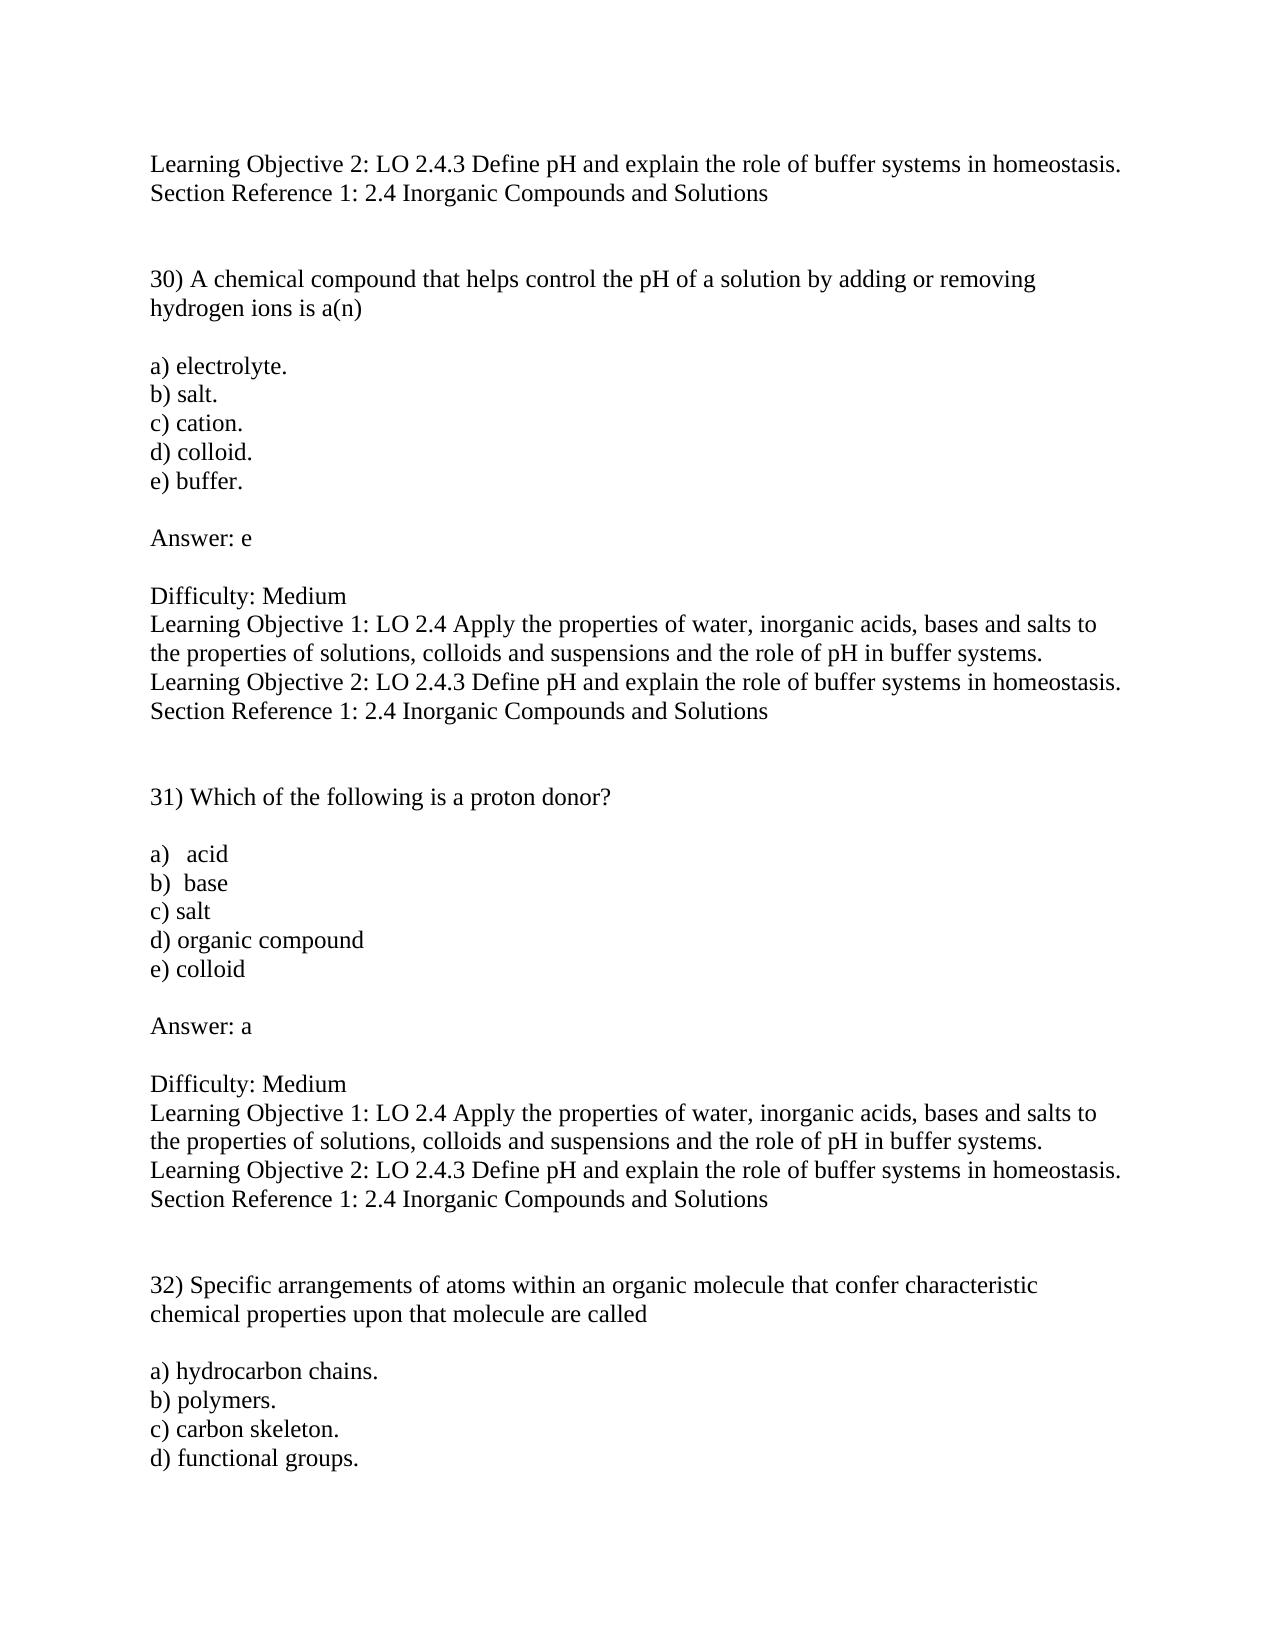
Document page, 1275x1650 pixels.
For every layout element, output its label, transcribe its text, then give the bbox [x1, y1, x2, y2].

text c) carbon skeleton. [150, 1414, 1133, 1443]
text d) functional groups. [150, 1443, 1133, 1471]
text 31) Which of the following is a proton donor? [150, 782, 1133, 811]
text d) organic compound e) colloid [150, 925, 370, 983]
text Difficulty: Medium [150, 581, 1133, 609]
text c) cation. d) colloid. e) buffer. [150, 408, 259, 494]
text a) electrolyte. b) salt. [150, 351, 294, 408]
text Answer: e [150, 523, 1133, 552]
text Difficulty: Medium [150, 1069, 1133, 1098]
text Learning Objective 1: LO 2.4 Apply the properties of water, inorganic acids, bases and salts to the properties of solutions, colloids and suspensions and the role of pH in buffer systems. Learning Objective 2: LO 2.4.3 Define pH and explain the role of buffer systems in homeostasis. Section Reference 1: 2.4 Inorganic Compounds and Solutions [150, 1098, 1127, 1213]
text Answer: a [150, 1011, 1133, 1040]
text a) hydrocarbon chains. b) polymers. [150, 1356, 385, 1414]
text 30) A chemical compound that helps control the pH of a solution by adding or removing hydrogen ions is a(n) [150, 264, 1042, 322]
text Learning Objective 1: LO 2.4 Apply the properties of water, inorganic acids, bases and salts to the properties of solutions, colloids and suspensions and the role of pH in buffer systems. Learning Objective 2: LO 2.4.3 Define pH and explain the role of buffer systems in homeostasis. Section Reference 1: 2.4 Inorganic Compounds and Solutions [150, 609, 1127, 724]
text 32) Specific arrangements of atoms within an organic molecule that confer characteristic chemical properties upon that molecule are called [150, 1270, 1044, 1328]
text Learning Objective 2: LO 2.4.3 Define pH and explain the role of buffer systems in homeostasis. Section Reference 1: 2.4 Inorganic Compounds and Solutions [150, 149, 1127, 207]
text a) acid b) base c) salt [150, 839, 228, 925]
